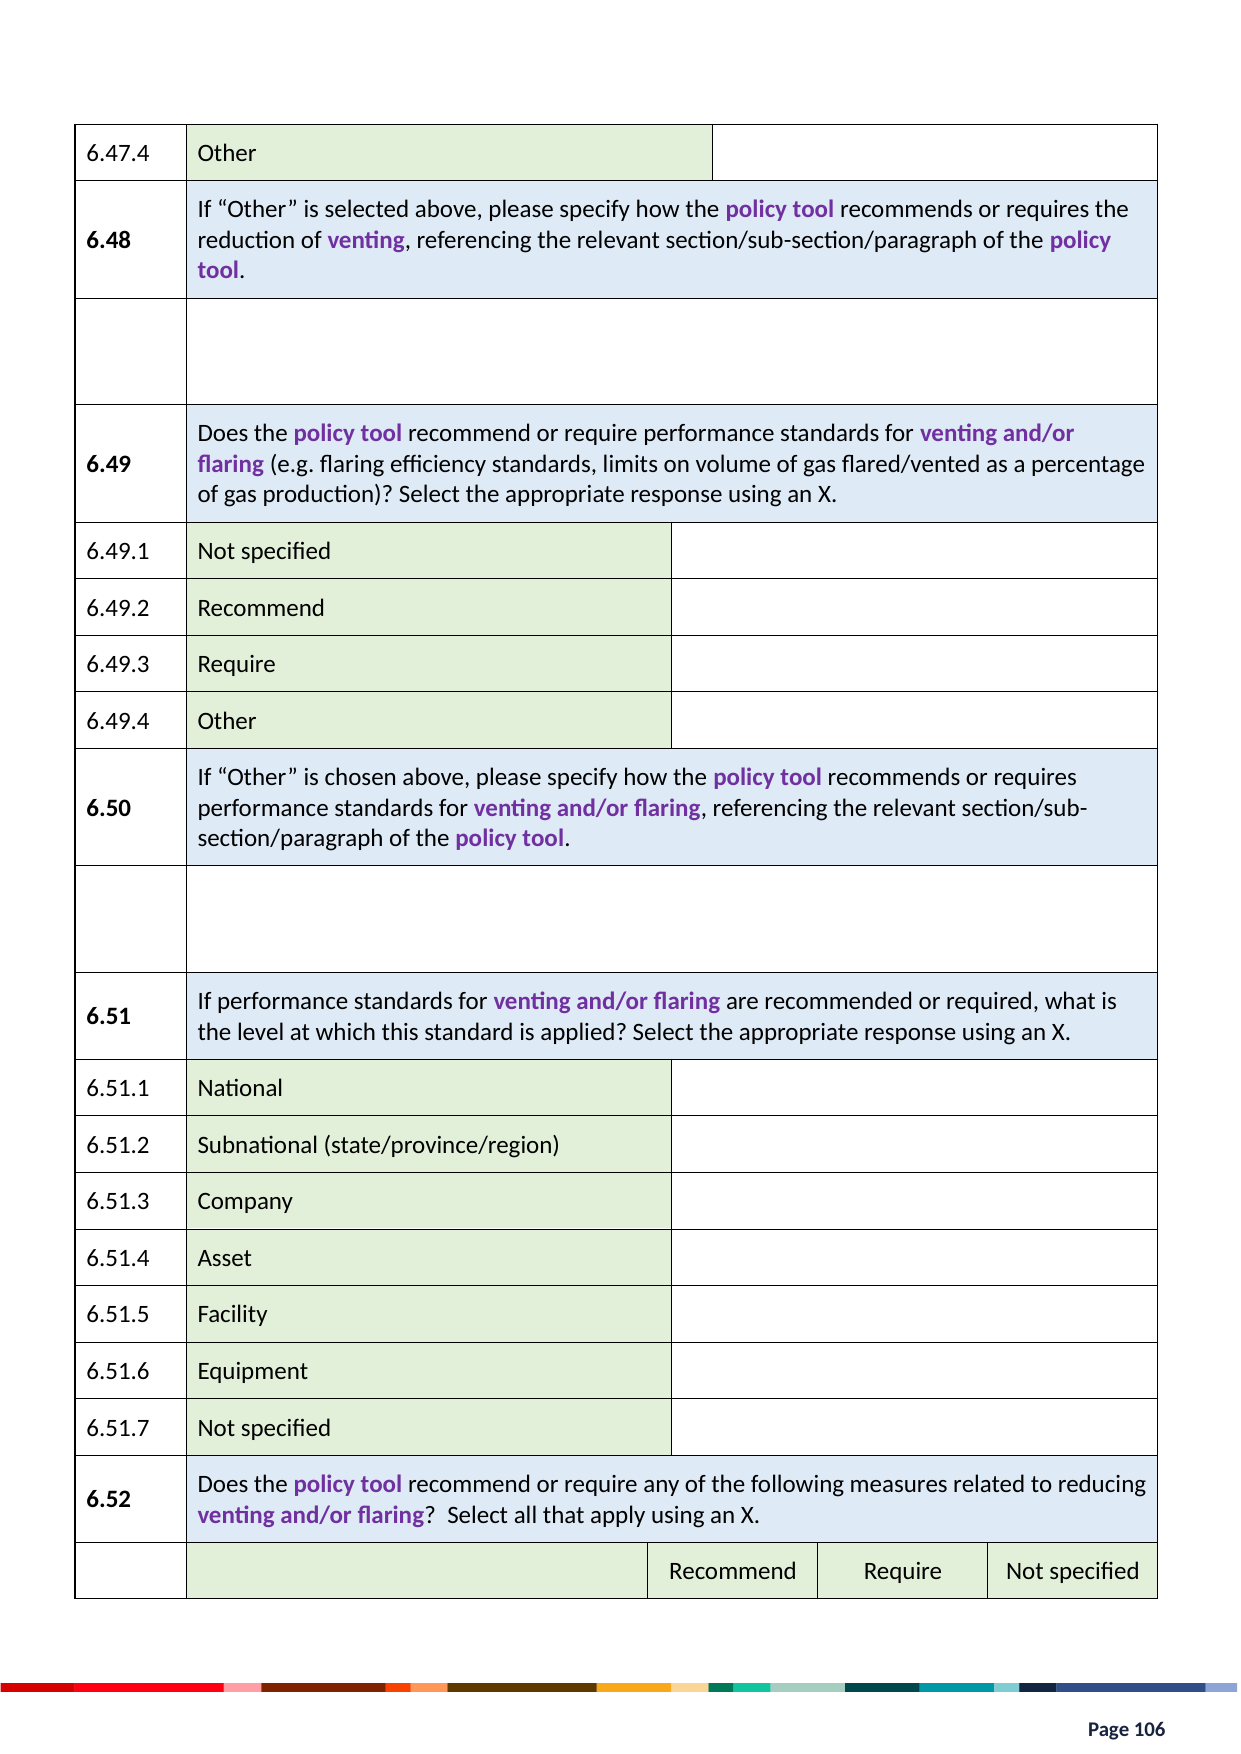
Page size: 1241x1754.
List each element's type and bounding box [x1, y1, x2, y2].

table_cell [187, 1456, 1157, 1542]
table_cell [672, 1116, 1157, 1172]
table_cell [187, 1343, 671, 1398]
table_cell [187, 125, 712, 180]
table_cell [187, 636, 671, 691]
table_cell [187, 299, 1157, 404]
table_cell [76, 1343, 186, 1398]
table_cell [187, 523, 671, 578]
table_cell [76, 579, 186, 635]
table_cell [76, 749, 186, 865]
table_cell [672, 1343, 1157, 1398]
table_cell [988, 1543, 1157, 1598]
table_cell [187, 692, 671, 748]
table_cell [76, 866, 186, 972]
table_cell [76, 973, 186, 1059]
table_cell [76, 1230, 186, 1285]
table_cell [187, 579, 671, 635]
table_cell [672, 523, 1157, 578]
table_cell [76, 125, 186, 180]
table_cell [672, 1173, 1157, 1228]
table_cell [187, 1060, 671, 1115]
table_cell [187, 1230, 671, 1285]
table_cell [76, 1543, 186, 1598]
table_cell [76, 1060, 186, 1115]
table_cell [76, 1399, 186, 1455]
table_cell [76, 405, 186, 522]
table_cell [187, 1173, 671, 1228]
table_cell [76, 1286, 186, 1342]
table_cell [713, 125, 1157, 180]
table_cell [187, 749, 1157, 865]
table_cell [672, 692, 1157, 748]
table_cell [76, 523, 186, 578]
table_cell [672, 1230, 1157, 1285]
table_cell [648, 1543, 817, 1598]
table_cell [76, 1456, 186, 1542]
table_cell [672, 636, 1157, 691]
picture [0, 1683, 1236, 1692]
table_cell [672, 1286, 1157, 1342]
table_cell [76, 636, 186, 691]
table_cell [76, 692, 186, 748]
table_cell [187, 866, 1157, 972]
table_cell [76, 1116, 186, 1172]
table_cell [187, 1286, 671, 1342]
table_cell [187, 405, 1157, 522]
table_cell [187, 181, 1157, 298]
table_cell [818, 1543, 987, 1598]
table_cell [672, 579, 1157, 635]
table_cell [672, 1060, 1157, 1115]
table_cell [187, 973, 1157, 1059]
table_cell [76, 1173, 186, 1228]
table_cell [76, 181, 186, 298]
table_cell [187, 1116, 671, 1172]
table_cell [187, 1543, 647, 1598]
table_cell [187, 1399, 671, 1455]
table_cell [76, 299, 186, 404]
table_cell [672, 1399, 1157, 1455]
